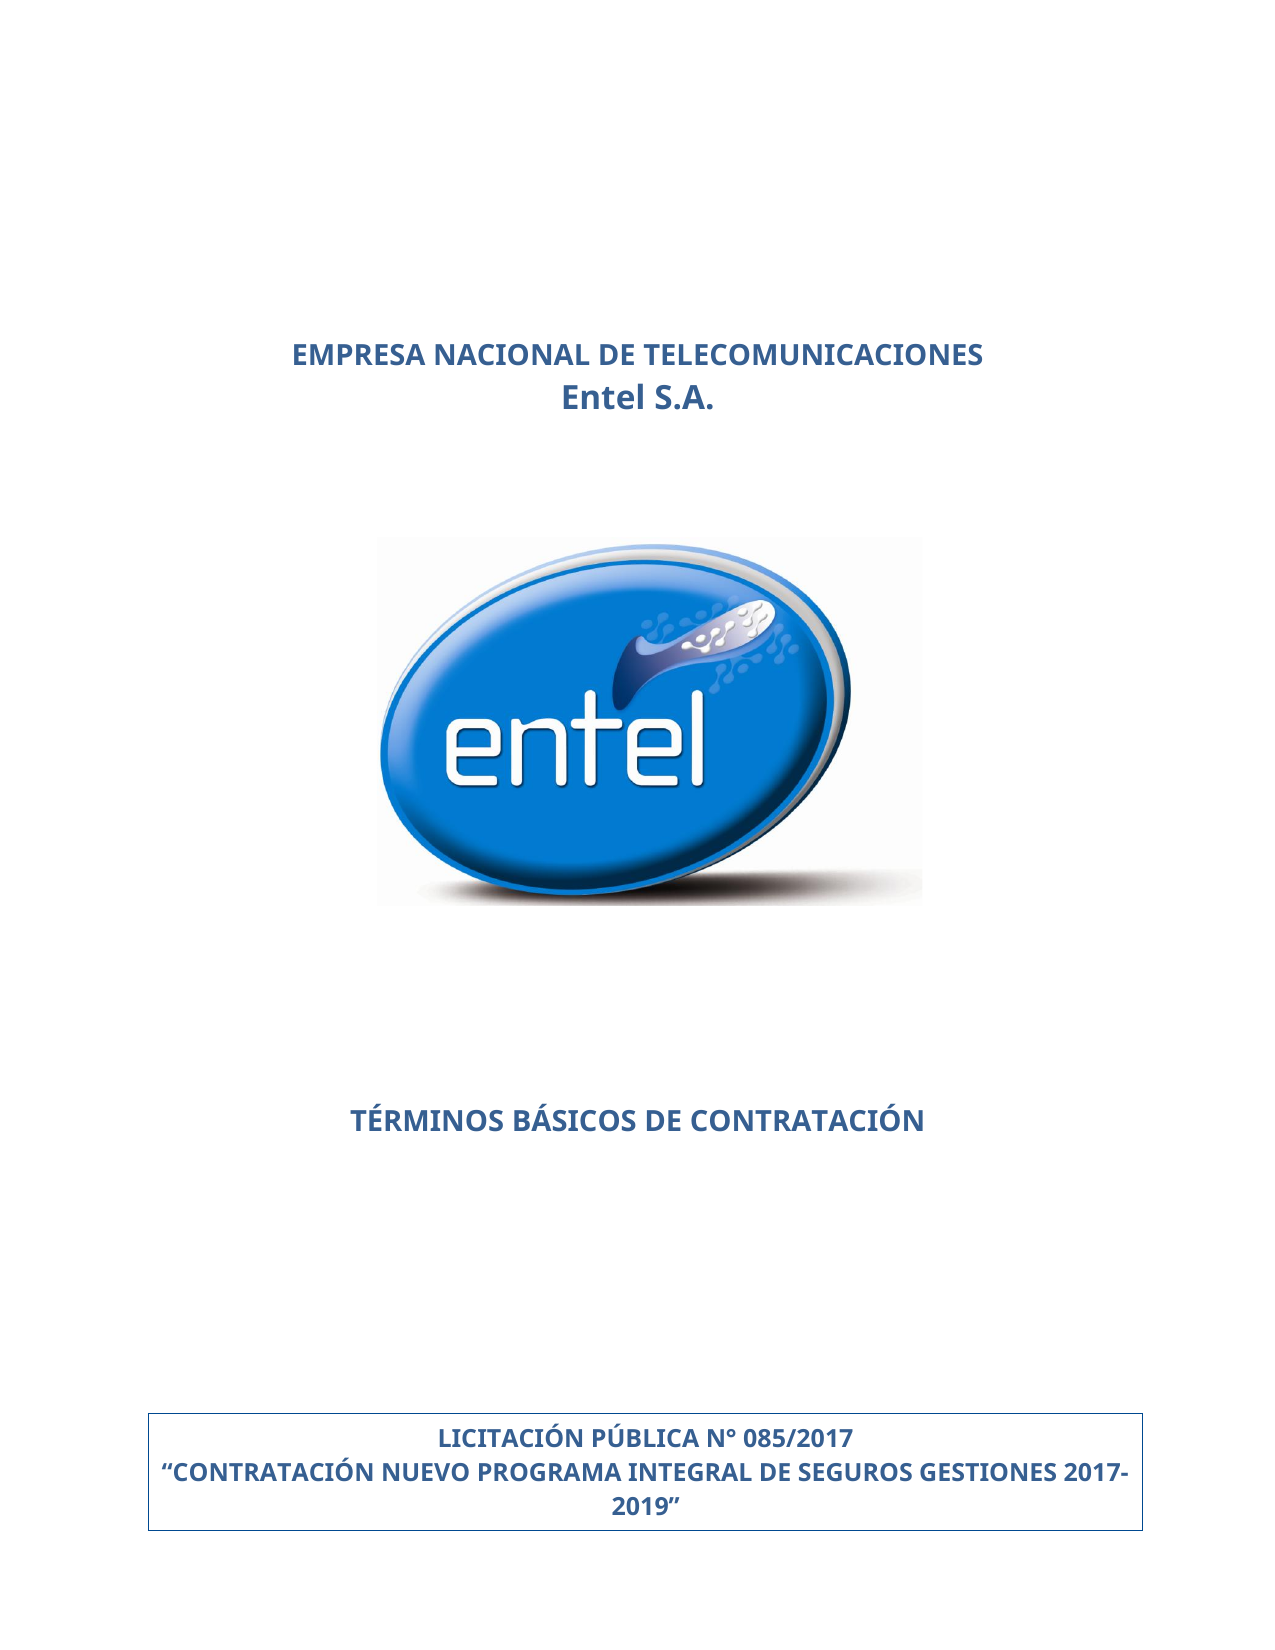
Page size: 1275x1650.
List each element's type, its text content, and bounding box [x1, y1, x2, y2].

text Entel S.A. [148, 374, 1127, 419]
text EMPRESA NACIONAL DE TELECOMUNICACIONES [148, 334, 1127, 374]
text TÉRMINOS BÁSICOS DE CONTRATACIÓN [148, 1101, 1127, 1140]
picture [376, 537, 923, 906]
table_header LICITACIÓN PÚBLICA N° 085/2017 “CONTRATACIÓN NUEVO PROGRAMA INTEGRAL DE SEGUROS GESTIONES 2017-2019” [149, 1414, 1142, 1530]
